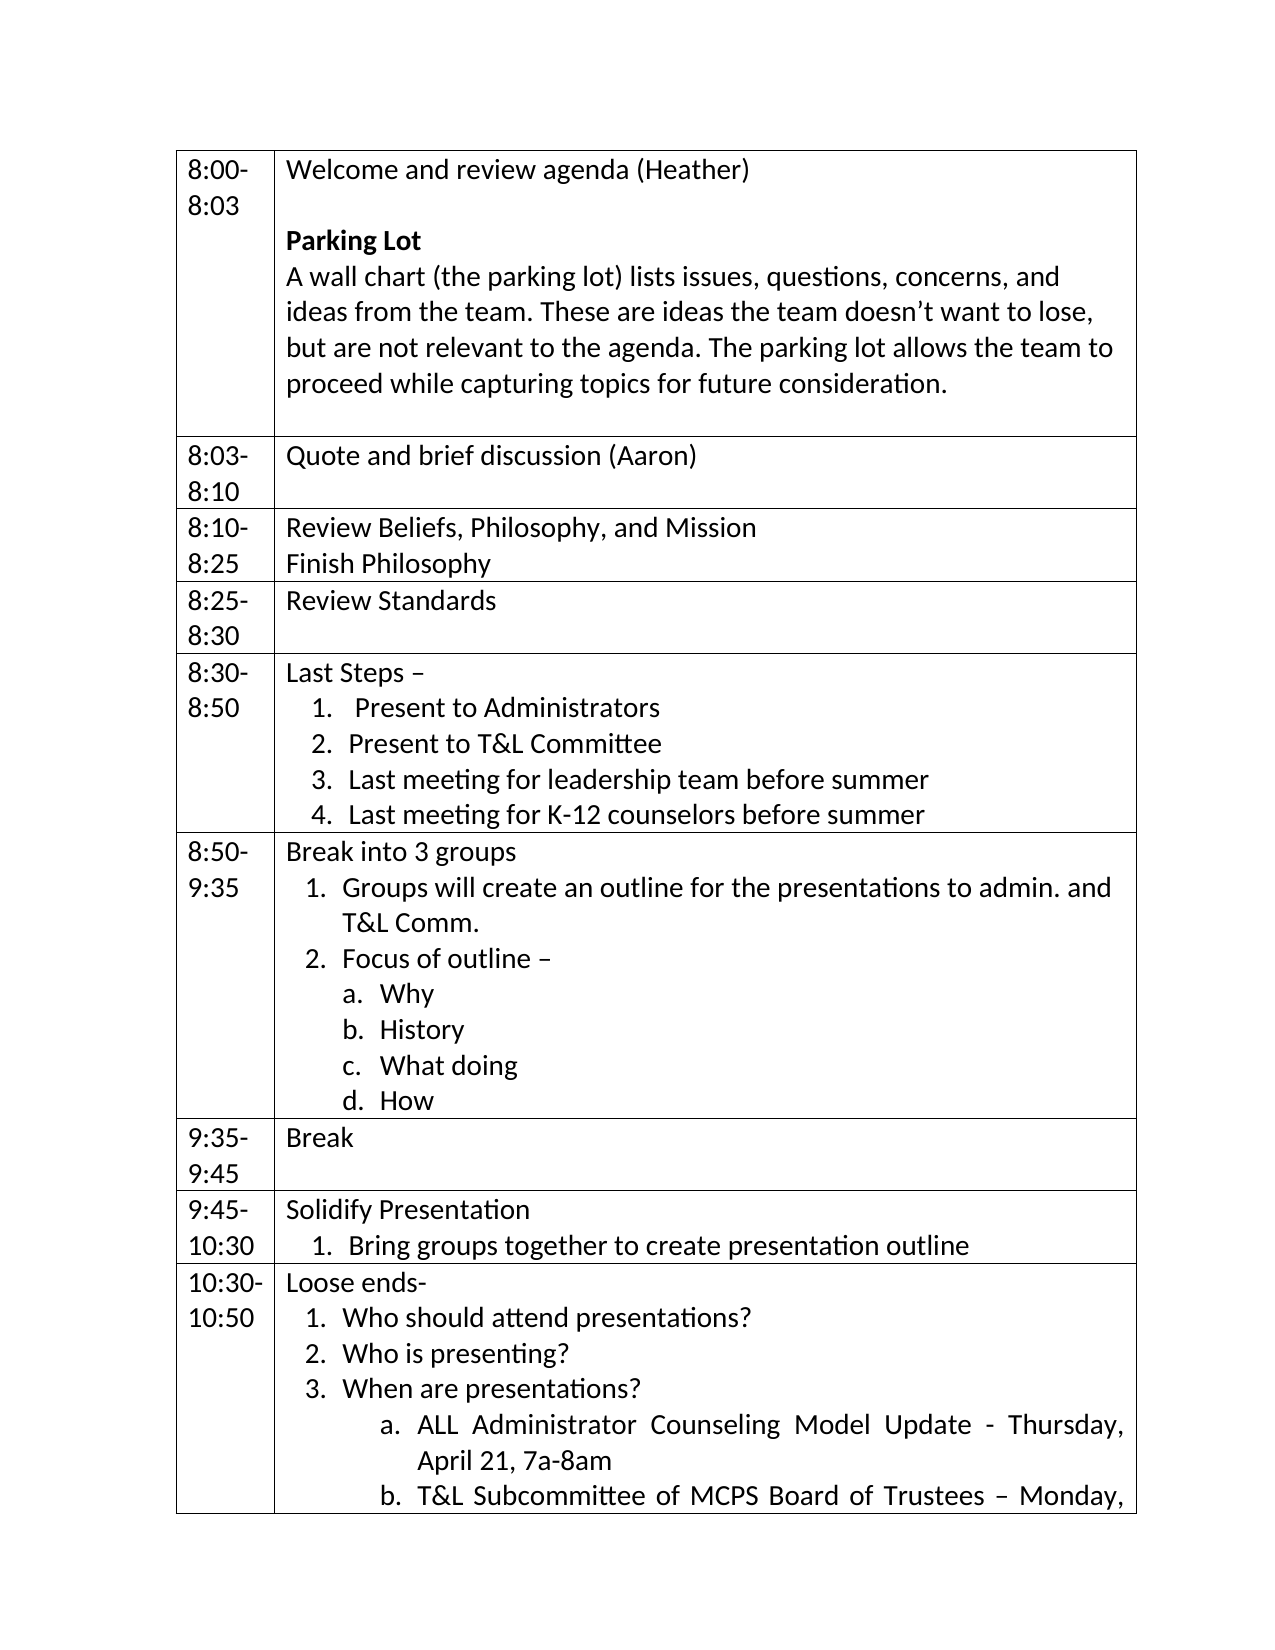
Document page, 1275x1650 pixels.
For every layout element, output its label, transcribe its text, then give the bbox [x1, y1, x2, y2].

table_cell 8:50-9:35 [177, 833, 274, 1118]
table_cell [275, 1264, 1136, 1513]
table_cell Break into 3 groups Groups will create an outline for the presentations to admin. and T&L Comm. Focus of outline – Why History What doing How [275, 833, 1136, 1118]
table_cell Quote and brief discussion (Aaron) [275, 437, 1136, 508]
table_cell Last Steps – Present to Administrators Present to T&L Committee Last meeting for leadership team before summer Last meeting for K-12 counselors before summer [275, 654, 1136, 832]
table_cell 8:25-8:30 [177, 582, 274, 653]
table_header 8:00-8:03 [177, 151, 274, 436]
table_cell Review Beliefs, Philosophy, and Mission Finish Philosophy [275, 509, 1136, 581]
table_cell 8:30-8:50 [177, 654, 274, 832]
table_cell Break [275, 1119, 1136, 1190]
table_cell Review Standards [275, 582, 1136, 653]
table_cell 9:35-9:45 [177, 1119, 274, 1190]
table_cell Solidify Presentation Bring groups together to create presentation outline [275, 1191, 1136, 1263]
table_header Welcome and review agenda (Heather) Parking Lot A wall chart (the parking lot) lists issues, questions, concerns, and ideas from the team. These are ideas the team doesn’t want to lose, but are not relevant to the agenda. The parking lot allows the team to proceed while capturing topics for future consideration. [275, 151, 1136, 436]
table_cell 9:45-10:30 [177, 1191, 274, 1263]
table_cell 8:03-8:10 [177, 437, 274, 508]
table_cell 8:10-8:25 [177, 509, 274, 581]
table_cell 10:30-10:50 [177, 1264, 274, 1513]
